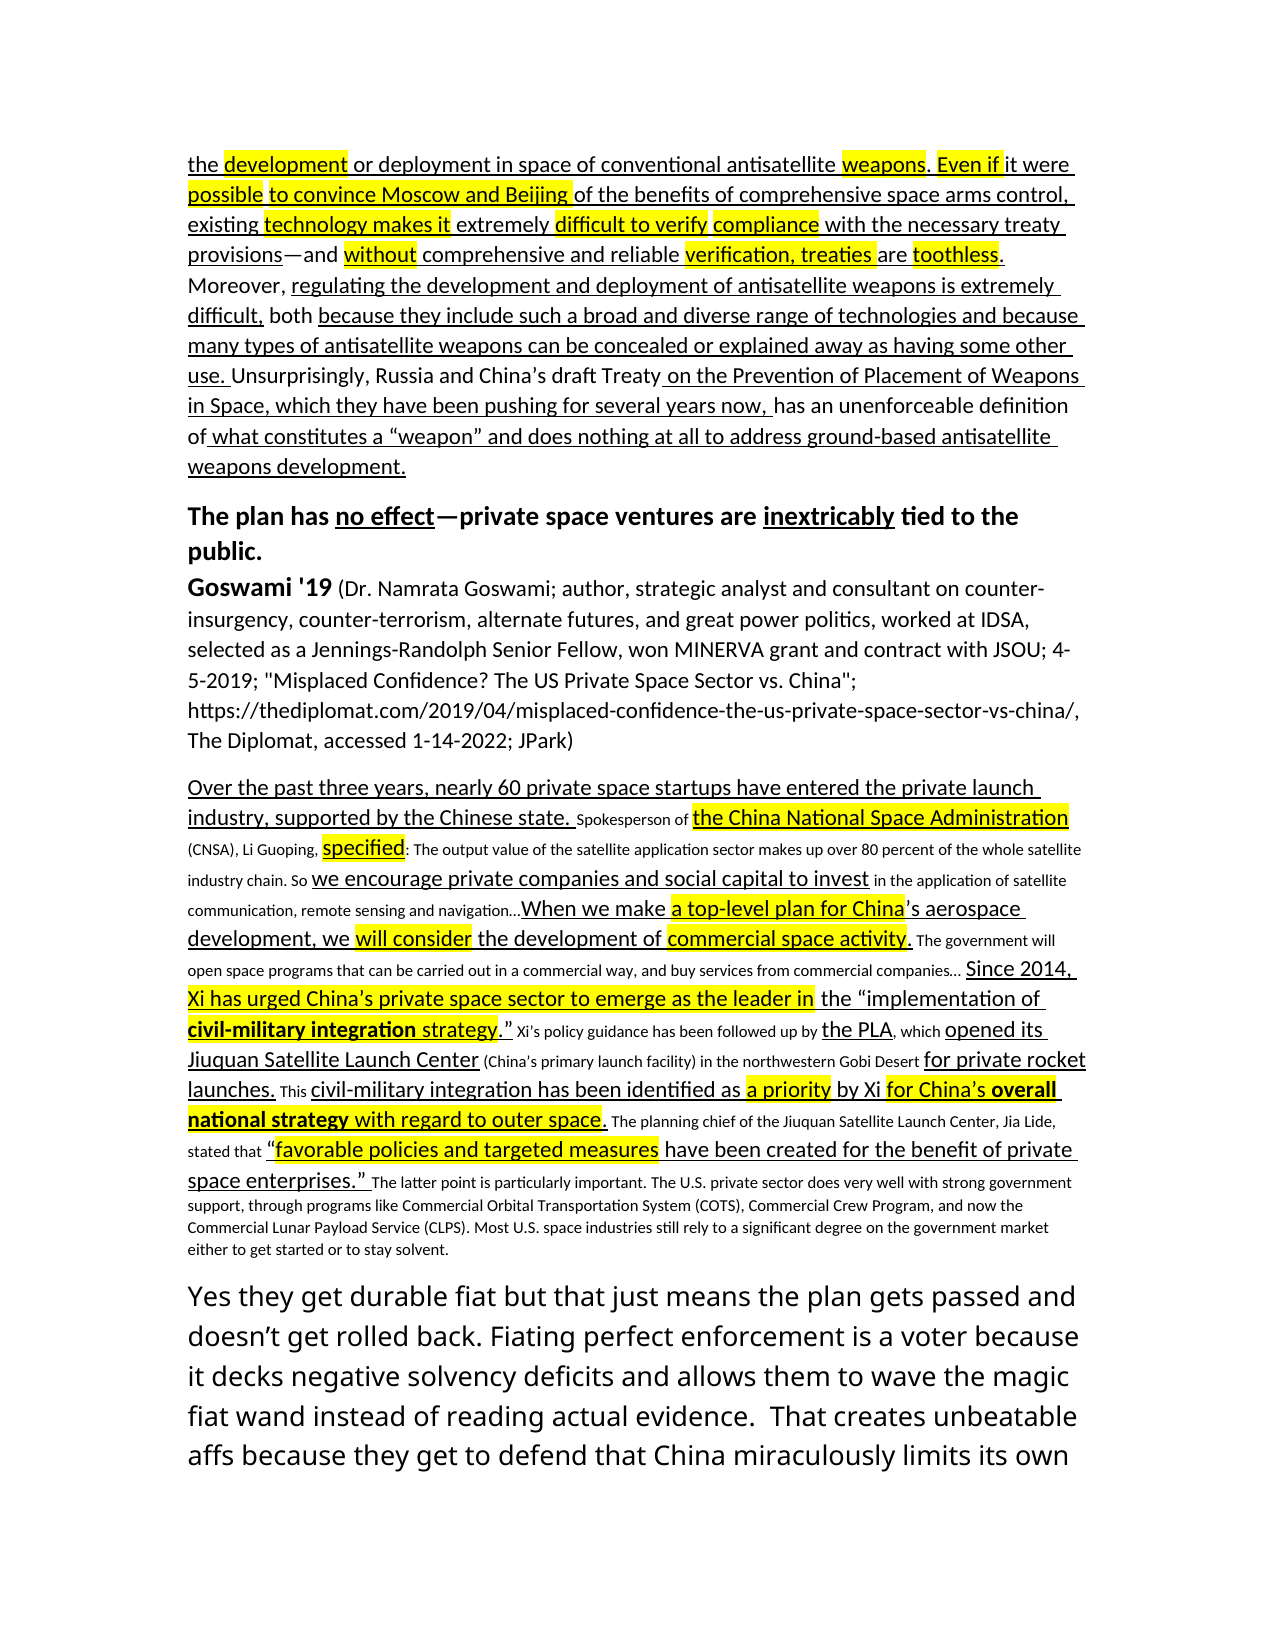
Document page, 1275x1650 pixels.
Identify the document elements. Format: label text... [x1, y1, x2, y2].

text Goswami '19 (Dr. Namrata Goswami; author, strategic analyst and consultant on counter-insurgency, counter-terrorism, alternate futures, and great power politics, worked at IDSA, selected as a Jennings-Randolph Senior Fellow, won MINERVA grant and contract with JSOU; 4-5-2019; "Misplaced Confidence? The US Private Space Sector vs. China"; https://thediplomat.com/2019/04/misplaced-confidence-the-us-private-space-sector-vs-china/, The Diplomat, accessed 1-14-2022; JPark) [187, 570, 1087, 754]
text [187, 1278, 1087, 1474]
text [187, 150, 1087, 480]
text Over the past three years, nearly 60 private space startups have entered the private launch industry, supported by the Chinese state. Spokesperson of the China National Space Administration (CNSA), Li Guoping, specified: The output value of the satellite application sector makes up over 80 percent of the whole satellite industry chain. So we encourage private companies and social capital to invest in the application of satellite communication, remote sensing and navigation…When we make a top-level plan for China’s aerospace development, we will consider the development of commercial space activity. The government will open space programs that can be carried out in a commercial way, and buy services from commercial companies… Since 2014, Xi has urged China’s private space sector to emerge as the leader in the “implementation of civil-military integration strategy.” Xi’s policy guidance has been followed up by the PLA, which opened its Jiuquan Satellite Launch Center (China’s primary launch facility) in the northwestern Gobi Desert for private rocket launches. This civil-military integration has been identified as a priority by Xi for China’s overall national strategy with regard to outer space. The planning chief of the Jiuquan Satellite Launch Center, Jia Lide, stated that “favorable policies and targeted measures have been created for the benefit of private space enterprises.” The latter point is particularly important. The U.S. private sector does very well with strong government support, through programs like Commercial Orbital Transportation System (COTS), Commercial Crew Program, and now the Commercial Lunar Payload Service (CLPS). Most U.S. space industries still rely to a significant degree on the government market either to get started or to stay solvent. [187, 773, 1087, 1259]
subtitle The plan has no effect—private space ventures are inextricably tied to the public. [187, 499, 1087, 568]
